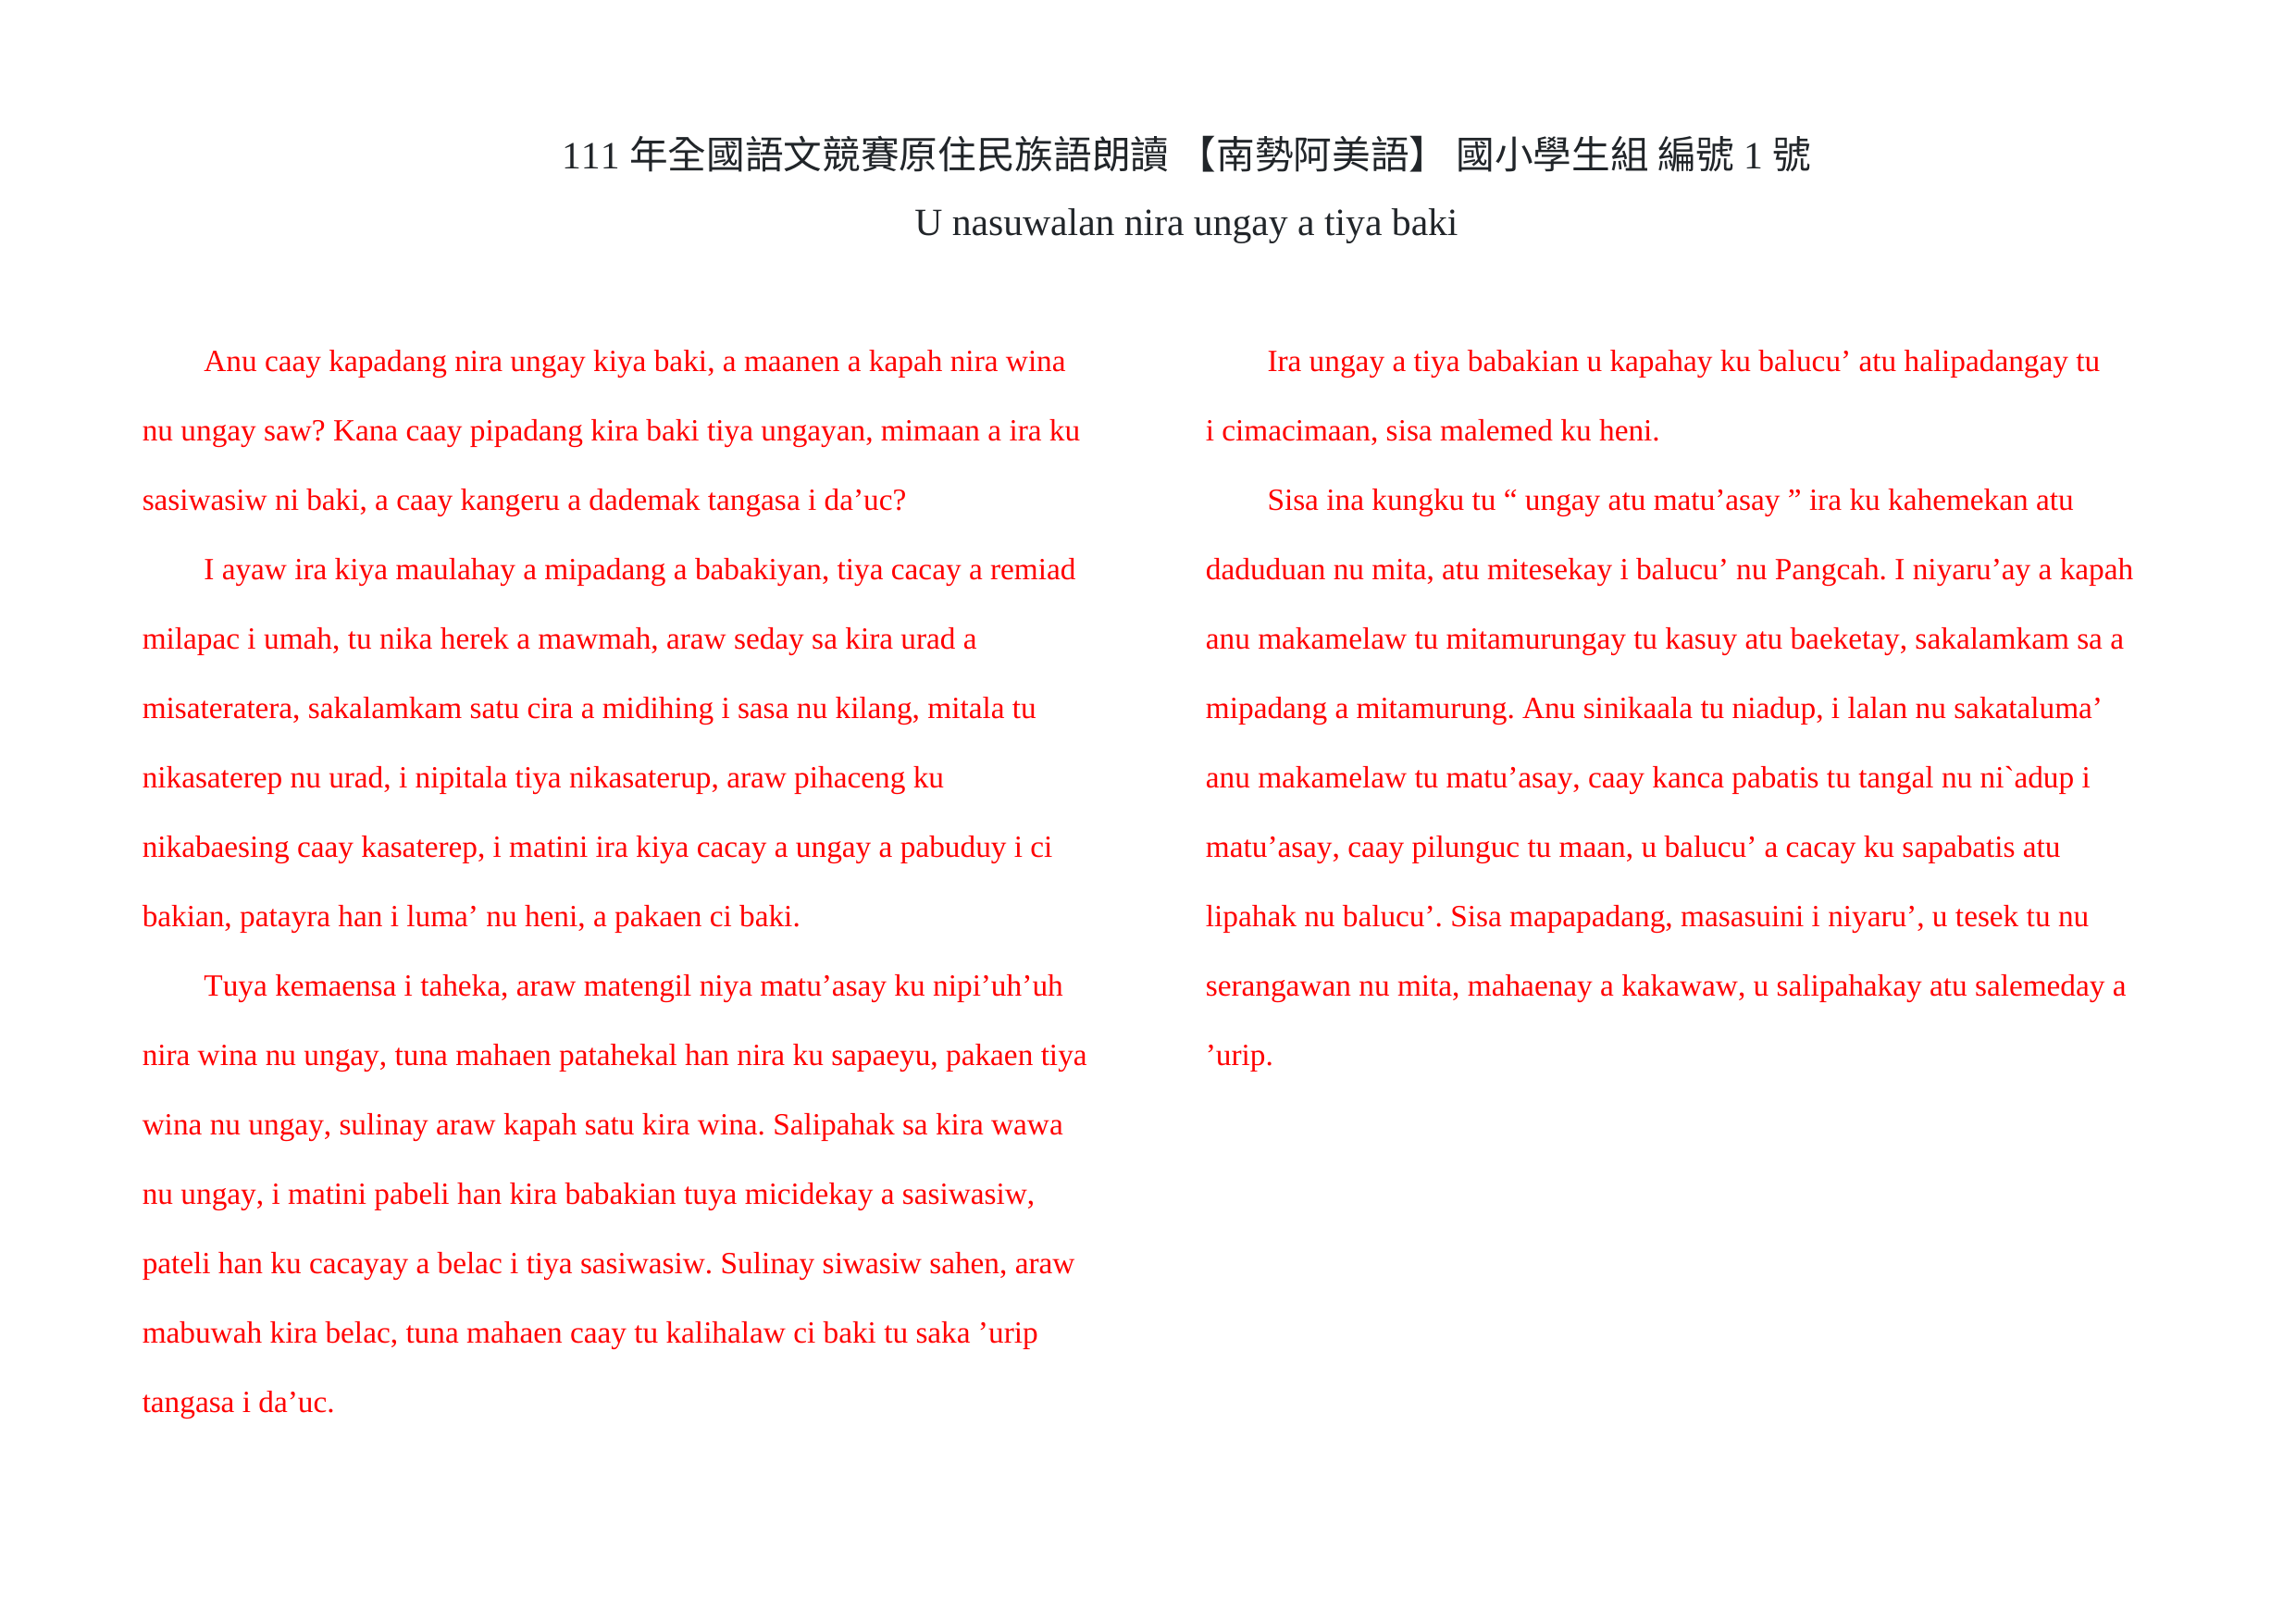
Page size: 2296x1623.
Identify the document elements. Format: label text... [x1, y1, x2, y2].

text Tuya kemaensa i taheka, araw matengil niya matu’asay ku nipi’uh’uh nira wina nu ungay, tuna mahaen patahekal han nira ku sapaeyu, pakaen tiya wina nu ungay, sulinay araw kapah satu kira wina. Salipahak sa kira wawa nu ungay, i matini pabeli han kira babakian tuya micidekay a sasiwasiw, pateli han ku cacayay a belac i tiya sasiwasiw. Sulinay siwasiw sahen, araw mabuwah kira belac, tuna mahaen caay tu kalihalaw ci baki tu saka ’urip tangasa i da’uc. [142, 950, 1090, 1436]
text U nasuwalan nira ungay a tiya baki [142, 187, 2153, 256]
text 111 年全國語文競賽原住民族語朗讀 【南勢阿美語】 國小學生組 編號 1 號 [142, 118, 2153, 187]
text I ayaw ira kiya maulahay a mipadang a babakiyan, tiya cacay a remiad milapac i umah, tu nika herek a mawmah, araw seday sa kira urad a misateratera, sakalamkam satu cira a midihing i sasa nu kilang, mitala tu nikasaterep nu urad, i nipitala tiya nikasaterup, araw pihaceng ku nikabaesing caay kasaterep, i matini ira kiya cacay a ungay a pabuduy i ci bakian, patayra han i luma’ nu heni, a pakaen ci baki. [142, 534, 1090, 950]
text Ira ungay a tiya babakian u kapahay ku balucu’ atu halipadangay tu i cimacimaan, sisa malemed ku heni. [1206, 326, 2153, 465]
text Sisa ina kungku tu “ ungay atu matu’asay ” ira ku kahemekan atu daduduan nu mita, atu mitesekay i balucu’ nu Pangcah. I niyaru’ay a kapah anu makamelaw tu mitamurungay tu kasuy atu baeketay, sakalamkam sa a mipadang a mitamurung. Anu sinikaala tu niadup, i lalan nu sakataluma’ anu makamelaw tu matu’asay, caay kanca pabatis tu tangal nu ni`adup i matu’asay, caay pilunguc tu maan, u balucu’ a cacay ku sapabatis atu lipahak nu balucu’. Sisa mapapadang, masasuini i niyaru’, u tesek tu nu serangawan nu mita, mahaenay a kakawaw, u salipahakay atu salemeday a ’urip. [1206, 465, 2153, 1089]
text Anu caay kapadang nira ungay kiya baki, a maanen a kapah nira wina nu ungay saw? Kana caay pipadang kira baki tiya ungayan, mimaan a ira ku sasiwasiw ni baki, a caay kangeru a dademak tangasa i da’uc? [142, 326, 1090, 534]
